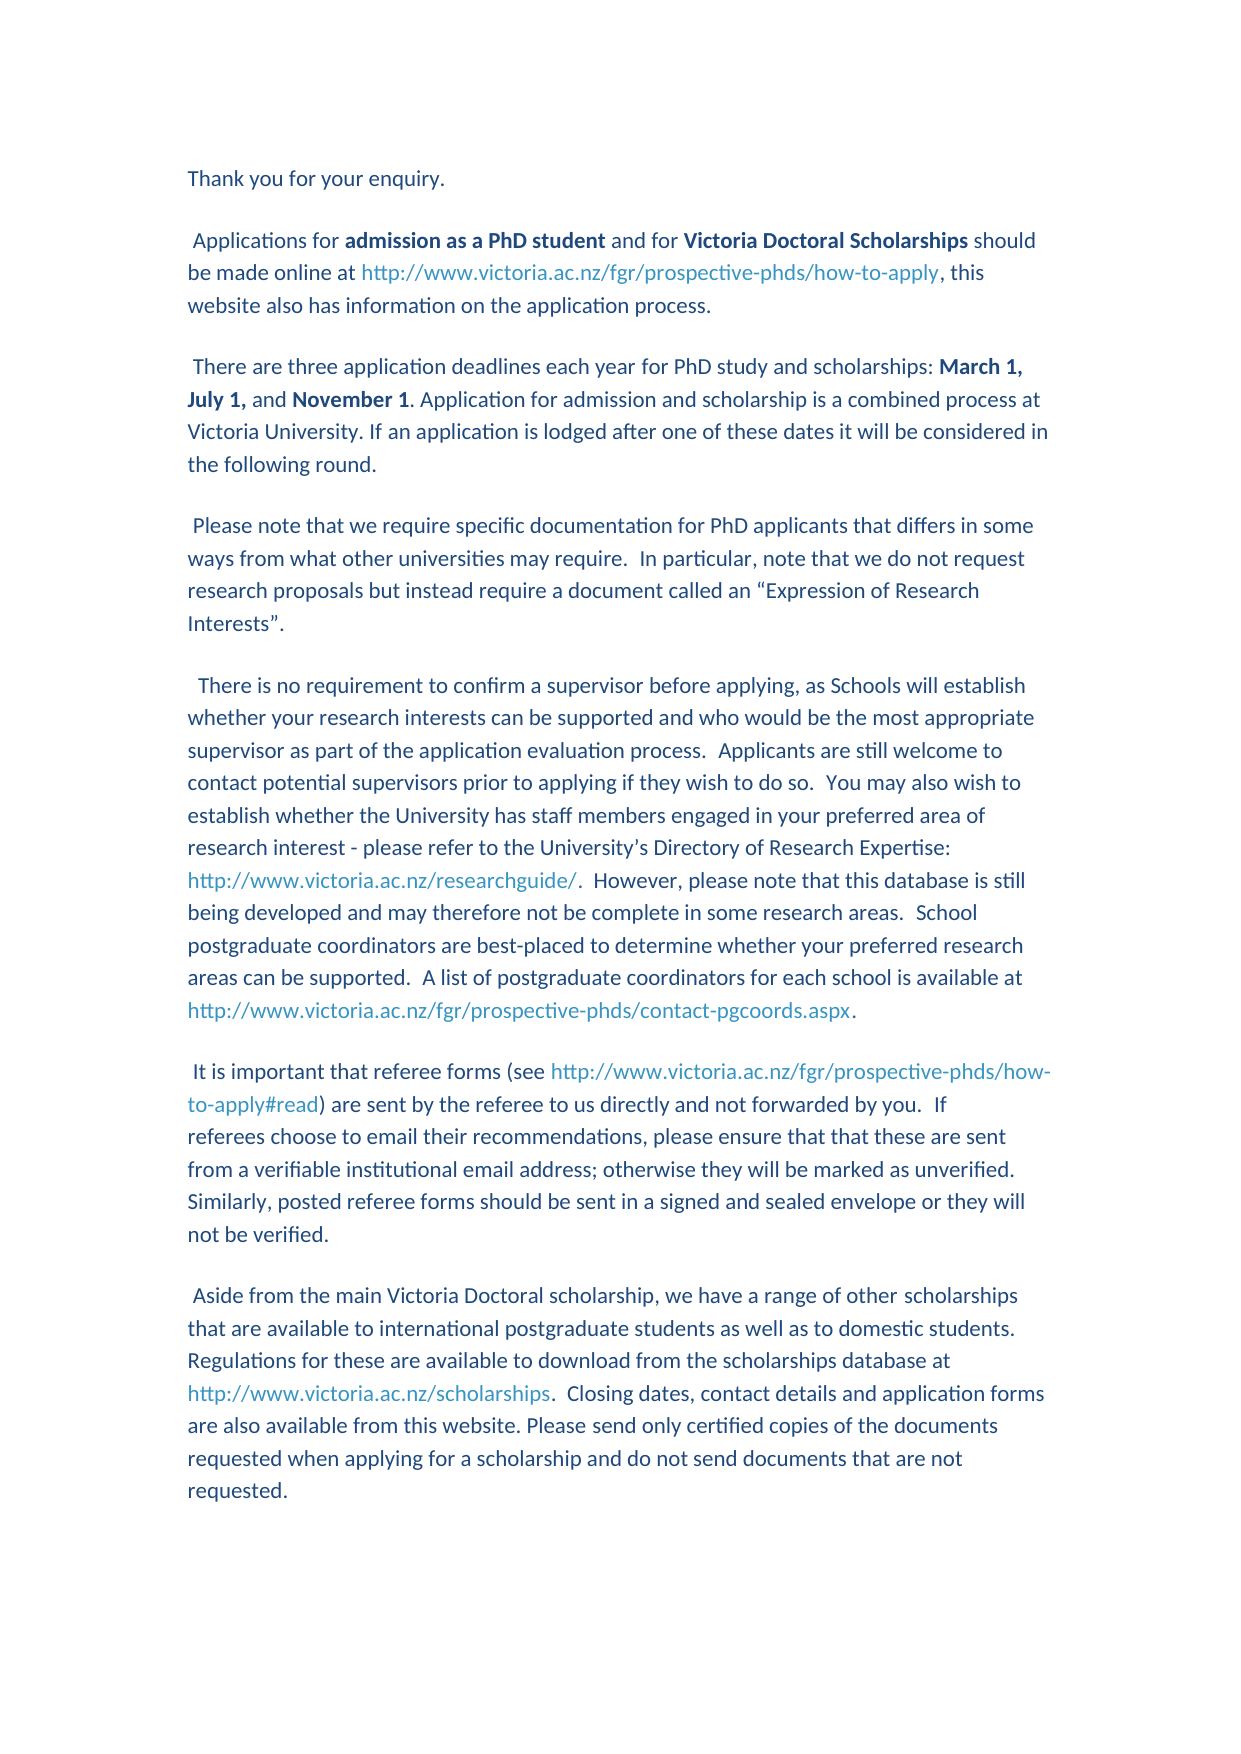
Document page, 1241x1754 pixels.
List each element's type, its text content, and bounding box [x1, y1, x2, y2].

text There are three application deadlines each year for PhD study and scholarships: March 1, July 1, and November 1. Application for admission and scholarship is a combined process at Victoria University. If an application is lodged after one of these dates it will be considered in the following round. [187, 350, 1053, 480]
text There is no requirement to confirm a supervisor before applying, as Schools will establish whether your research interests can be supported and who would be the most appropriate supervisor as part of the application evaluation process. Applicants are still welcome to contact potential supervisors prior to applying if they wish to do so. You may also wish to establish whether the University has staff members engaged in your preferred area of research interest - please refer to the University’s Directory of Research Expertise: http://www.victoria.ac.nz/researchguide/. However, please note that this database is still being developed and may therefore not be complete in some research areas. School postgraduate coordinators are best-placed to determine whether your preferred research areas can be supported. A list of postgraduate coordinators for each school is available at http://www.victoria.ac.nz/fgr/prospective-phds/contact-pgcoords.aspx. [187, 669, 1053, 1026]
text It is important that referee forms (see http://www.victoria.ac.nz/fgr/prospective-phds/how-to-apply#read) are sent by the referee to us directly and not forwarded by you. If referees choose to email their recommendations, please ensure that that these are sent from a verifiable institutional email address; otherwise they will be marked as unverified. Similarly, posted referee forms should be sent in a signed and sealed envelope or they will not be verified. [187, 1055, 1053, 1250]
text Thank you for your enquiry. [187, 162, 1053, 194]
text Please note that we require specific documentation for PhD applicants that differs in some ways from what other universities may require. In particular, note that we do not request research proposals but instead require a document called an “Expression of Research Interests”. [187, 509, 1053, 639]
text Aside from the main Victoria Doctoral scholarship, we have a range of other scholarships that are available to international postgraduate students as well as to domestic students. Regulations for these are available to download from the scholarships database at http://www.victoria.ac.nz/scholarships. Closing dates, contact details and application forms are also available from this website. Please send only certified copies of the documents requested when applying for a scholarship and do not send documents that are not requested. [187, 1279, 1053, 1507]
text Applications for admission as a PhD student and for Victoria Doctoral Scholarships should be made online at http://www.victoria.ac.nz/fgr/prospective-phds/how-to-apply, this website also has information on the application process. [187, 224, 1053, 321]
